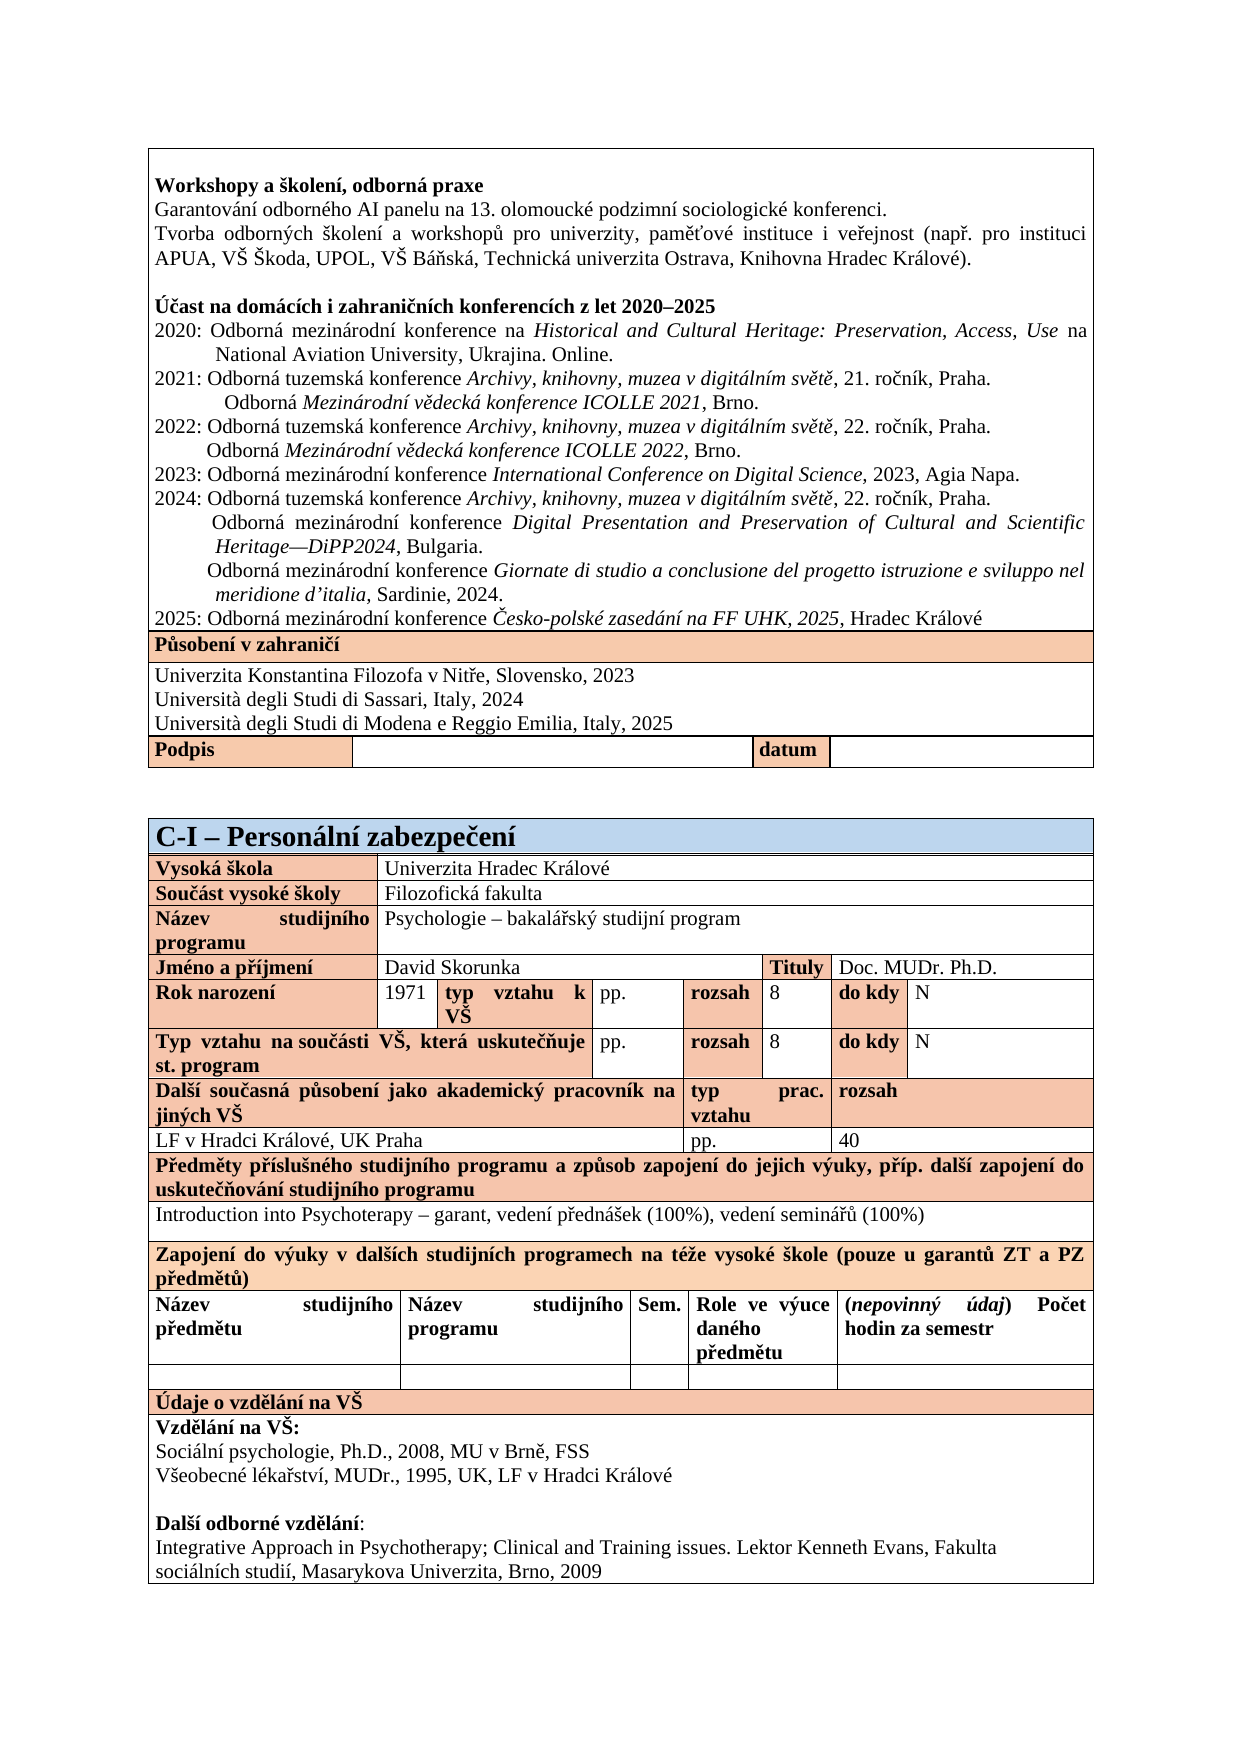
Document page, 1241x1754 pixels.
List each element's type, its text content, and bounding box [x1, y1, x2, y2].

table_cell Role ve výuce daného předmětu [689, 1291, 837, 1364]
table_cell [838, 1365, 1093, 1389]
table_cell Další současná působení jako akademický pracovník na jiných VŠ [149, 1079, 683, 1127]
table_cell rozsah [684, 1029, 762, 1077]
table_cell Introduction into Psychoterapy – garant, vedení přednášek (100%), vedení seminářů (100%) [149, 1202, 1093, 1241]
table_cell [149, 1415, 1093, 1583]
table_cell Zapojení do výuky v dalších studijních programech na téže vysoké škole (pouze u garantů ZT a PZ předmětů) [149, 1242, 1093, 1290]
table_cell [149, 1365, 400, 1389]
table_cell Filozofická fakulta [378, 881, 1093, 905]
table_cell Doc. MUDr. Ph.D. [832, 955, 1093, 979]
table_cell 1971 [378, 980, 437, 1028]
table_cell Předměty příslušného studijního programu a způsob zapojení do jejich výuky, příp. další zapojení do uskutečňování studijního programu [149, 1153, 1093, 1201]
table_header C-I – Personální zabezpečení [149, 819, 1093, 852]
table_cell typ prac. vztahu [684, 1079, 831, 1127]
table_cell [689, 1365, 837, 1389]
table_cell rozsah [832, 1079, 1093, 1127]
table_cell pp. [593, 1029, 683, 1077]
table_cell Název studijního programu [401, 1291, 630, 1364]
table_cell Působení v zahraničí [149, 632, 1093, 662]
table_cell N [908, 1029, 1093, 1077]
table_cell datum [754, 737, 829, 767]
table_cell Název studijního programu [149, 906, 377, 954]
table_cell (nepovinný údaj) Počet hodin za semestr [838, 1291, 1093, 1364]
table_cell do kdy [832, 1029, 907, 1077]
table_cell [831, 737, 1093, 767]
table_cell typ vztahu k VŠ [438, 980, 592, 1028]
table_cell Jméno a příjmení [149, 955, 377, 979]
table_cell 8 [763, 980, 831, 1028]
table_cell Podpis [149, 737, 352, 767]
table_cell Tituly [763, 955, 831, 979]
table_cell [631, 1365, 688, 1389]
table_cell Sem. [631, 1291, 688, 1364]
table_cell Psychologie – bakalářský studijní program [378, 906, 1093, 954]
table_cell rozsah [684, 980, 762, 1028]
table_cell pp. [593, 980, 683, 1028]
table_cell 8 [763, 1029, 831, 1077]
table_cell Vysoká škola [149, 856, 377, 880]
table_cell Součást vysoké školy [149, 881, 377, 905]
table_cell LF v Hradci Králové, UK Praha [149, 1128, 683, 1152]
table_cell do kdy [832, 980, 907, 1028]
table_cell Univerzita Hradec Králové [378, 856, 1093, 880]
table_cell Údaje o vzdělání na VŠ [149, 1390, 1093, 1414]
table_cell 40 [832, 1128, 1093, 1152]
table_cell Název studijního předmětu [149, 1291, 400, 1364]
table_cell [401, 1365, 630, 1389]
table_cell N [908, 980, 1093, 1028]
table_cell Typ vztahu na součásti VŠ, která uskutečňuje st. program [149, 1029, 592, 1077]
table_cell [353, 737, 752, 767]
table_cell Univerzita Konstantina Filozofa v Nitře, Slovensko, 2023 Università degli Studi di Sassari, Italy, 2024 Università degli Studi di Modena e Reggio Emilia, Italy, 2025 [149, 663, 1093, 735]
table_cell Rok narození [149, 980, 377, 1028]
table_cell David Skorunka [378, 955, 762, 979]
table_cell pp. [684, 1128, 831, 1152]
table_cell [149, 149, 1093, 630]
